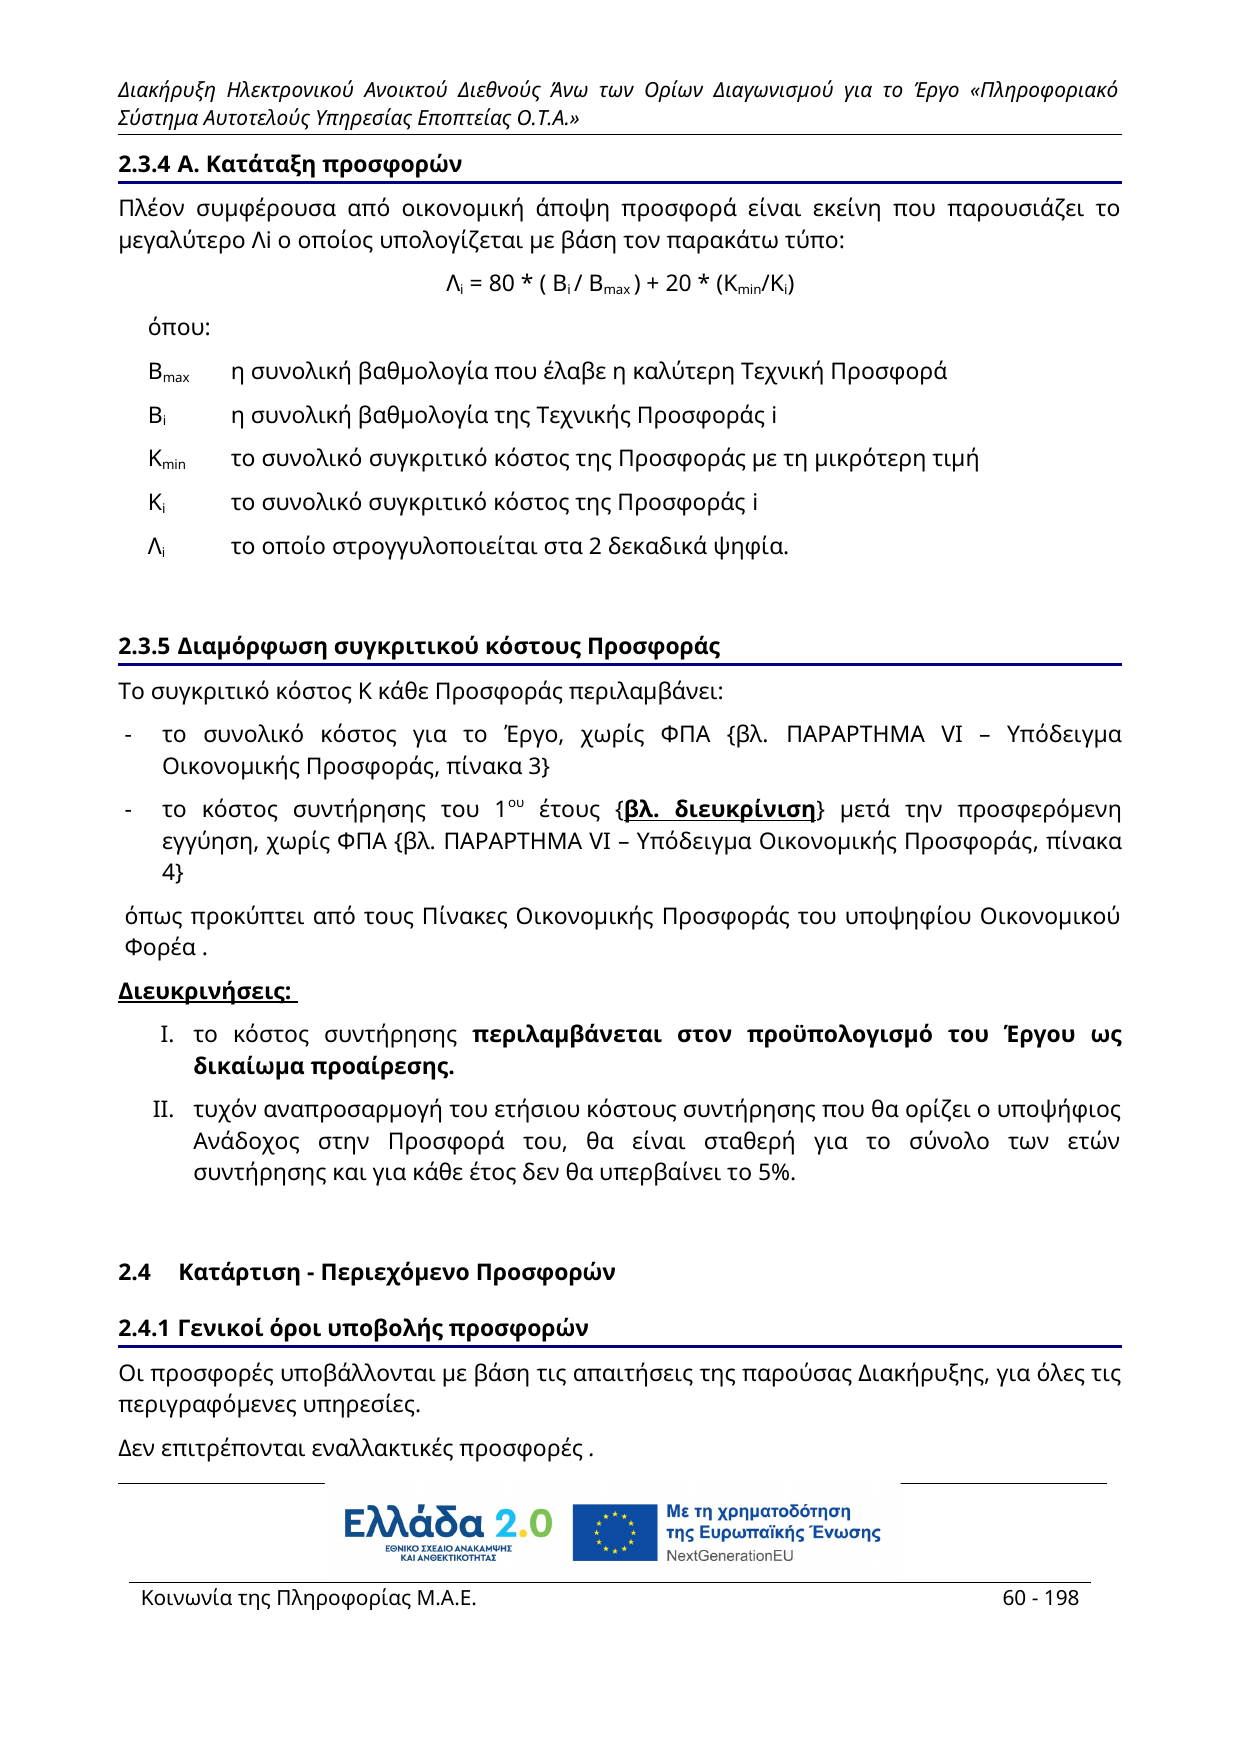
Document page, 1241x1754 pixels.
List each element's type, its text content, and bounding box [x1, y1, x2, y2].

text Το συγκριτικό κόστος Κ κάθε Προσφοράς περιλαμβάνει: [118, 674, 1122, 706]
picture [324, 1483, 901, 1582]
text Δεν επιτρέπονται εναλλακτικές προσφορές . [118, 1432, 1122, 1463]
text Λi το οποίο στρογγυλοποιείται στα 2 δεκαδικά ψηφία. [148, 530, 1122, 561]
list το κόστος συντήρησης του 1ου έτους {βλ. διευκρίνιση} μετά την προσφερόμενη εγγύηση, χωρίς ΦΠΑ {βλ. ΠΑΡΑΡΤΗΜΑ VI – Υπόδειγμα Οικονομικής Προσφοράς, πίνακα 4} [124, 793, 1122, 887]
list το κόστος συντήρησης περιλαμβάνεται στον προϋπολογισμό του Έργου ως δικαίωμα προαίρεσης. [174, 1018, 1122, 1081]
subtitle Κατάρτιση - Περιεχόμενο Προσφορών [118, 1256, 1122, 1287]
text Οι προσφορές υποβάλλονται με βάση τις απαιτήσεις της παρούσας Διακήρυξης, για όλες τις περιγραφόμενες υπηρεσίες. [118, 1357, 1122, 1419]
text Βi η συνολική βαθμολογία της Τεχνικής Προσφοράς i [148, 398, 1122, 430]
text όπου: [148, 311, 1122, 342]
text Πλέον συμφέρουσα από οικονομική άποψη προσφορά είναι εκείνη που παρουσιάζει το μεγαλύτερο Λi ο οποίος υπολογίζεται με βάση τον παρακάτω τύπο: [118, 192, 1122, 255]
text Λi = 80 * ( Βi / Βmax ) + 20 * (Kmin/Ki) [118, 267, 1122, 298]
subtitle Γενικοί όροι υποβολής προσφορών [118, 1312, 1122, 1345]
subtitle Διαμόρφωση συγκριτικού κόστους Προσφοράς [118, 630, 1122, 663]
text Κi το συνολικό συγκριτικό κόστος της Προσφοράς i [148, 486, 1122, 517]
list τυχόν αναπροσαρμογή του ετήσιου κόστους συντήρησης που θα ορίζει ο υποψήφιος Ανάδοχος στην Προσφορά του, θα είναι σταθερή για το σύνολο των ετών συντήρησης και για κάθε έτος δεν θα υπερβαίνει το 5%. [174, 1093, 1122, 1187]
subtitle Α. Κατάταξη προσφορών [118, 147, 1122, 181]
list το συνολικό κόστος για το Έργο, χωρίς ΦΠΑ {βλ. ΠΑΡΑΡΤΗΜΑ VI – Υπόδειγμα Οικονομικής Προσφοράς, πίνακα 3} [124, 718, 1122, 781]
text Βmax η συνολική βαθμολογία που έλαβε η καλύτερη Τεχνική Προσφορά [148, 355, 1122, 386]
text όπως προκύπτει από τους Πίνακες Οικονομικής Προσφοράς του υποψηφίου Οικονομικού Φορέα . [124, 899, 1122, 962]
text Διευκρινήσεις: [118, 974, 1122, 1006]
text Kmin το συνολικό συγκριτικό κόστος της Προσφοράς με τη μικρότερη τιμή [148, 442, 1122, 473]
